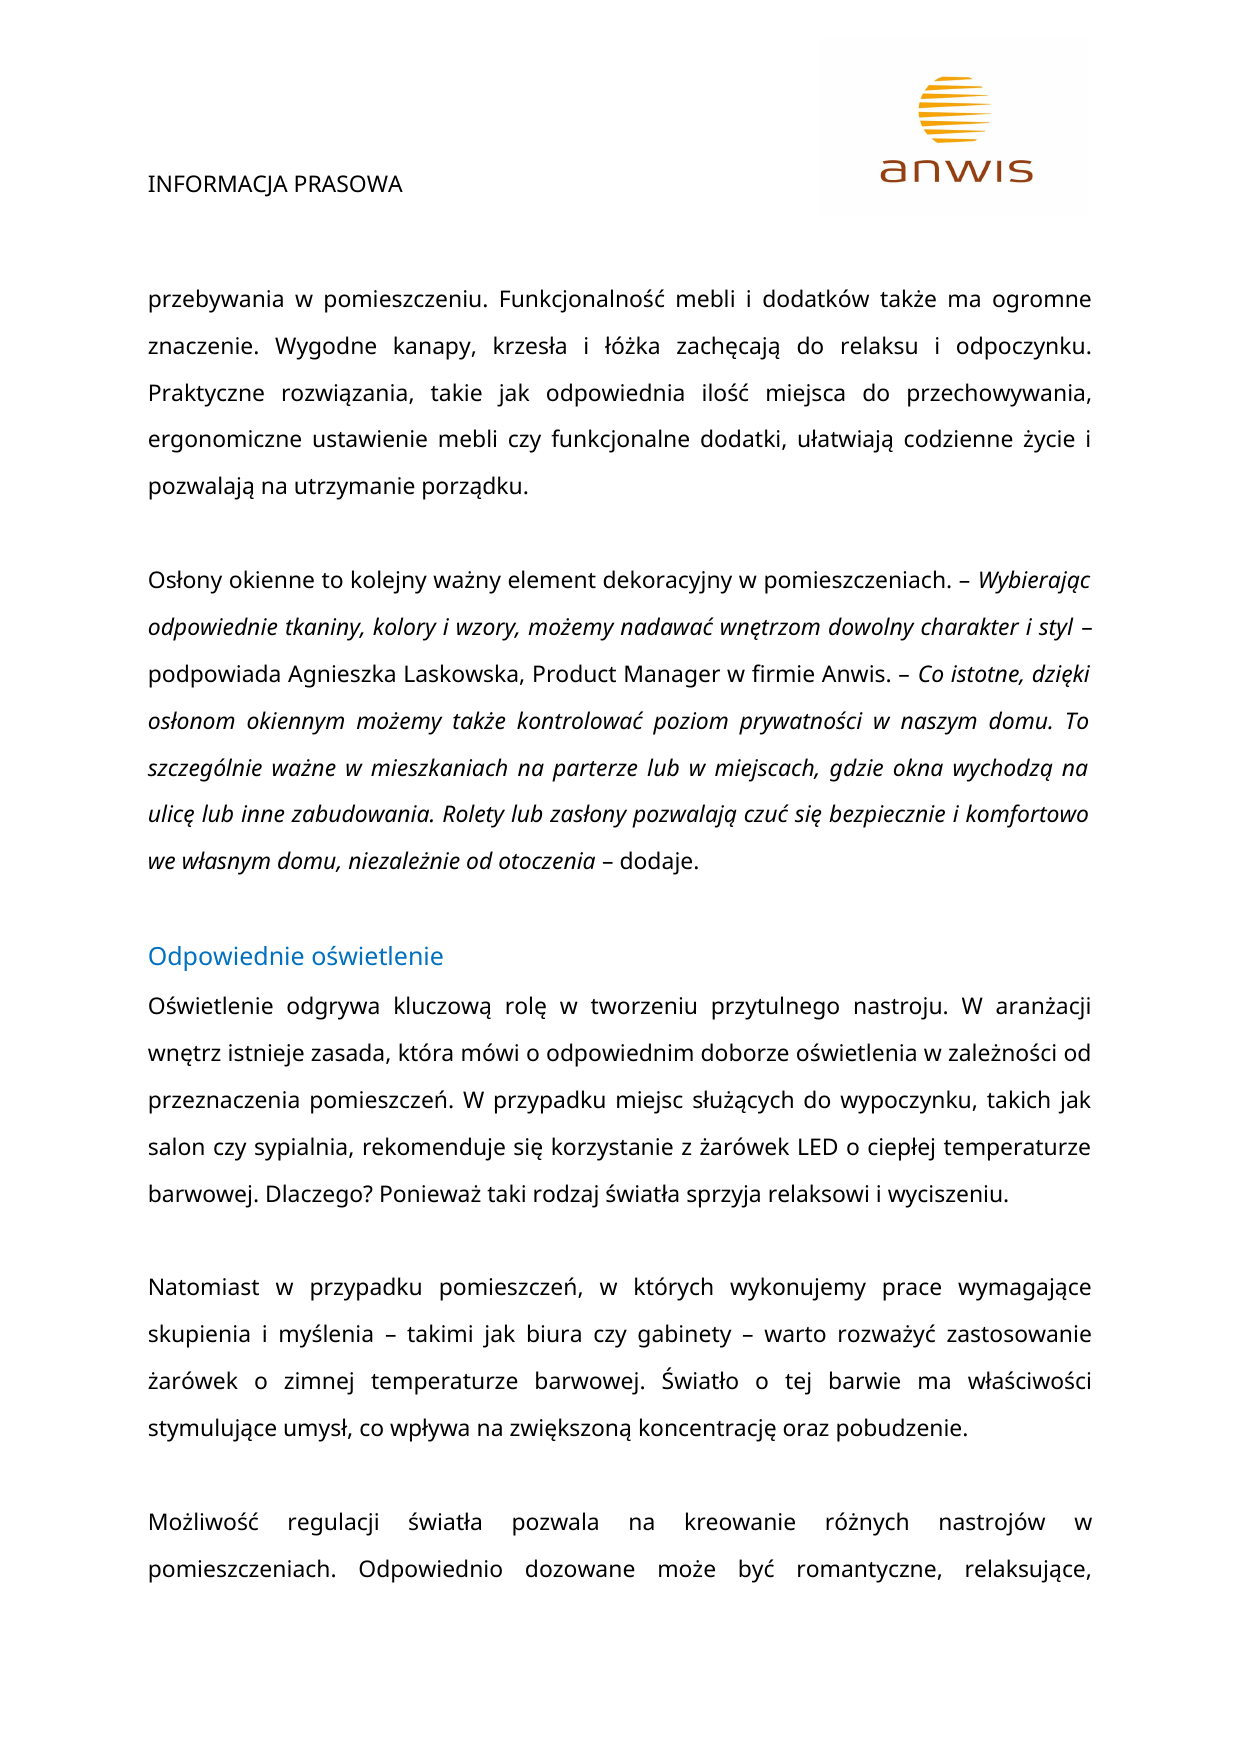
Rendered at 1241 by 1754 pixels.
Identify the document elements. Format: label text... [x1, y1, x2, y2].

text Natomiast w przypadku pomieszczeń, w których wykonujemy prace wymagające skupienia i myślenia – takimi jak biura czy gabinety – warto rozważyć zastosowanie żarówek o zimnej temperaturze barwowej. Światło o tej barwie ma właściwości stymulujące umysł, co wpływa na zwiększoną koncentrację oraz pobudzenie. [148, 1271, 1093, 1443]
text Osłony okienne to kolejny ważny element dekoracyjny w pomieszczeniach. – Wybierając odpowiednie tkaniny, kolory i wzory, możemy nadawać wnętrzom dowolny charakter i styl – podpowiada Agnieszka Laskowska, Product Manager w firmie Anwis. – Co istotne, dzięki osłonom okiennym możemy także kontrolować poziom prywatności w naszym domu. To szczególnie ważne w mieszkaniach na parterze lub w miejscach, gdzie okna wychodzą na ulicę lub inne zabudowania. Rolety lub zasłony pozwalają czuć się bezpiecznie i komfortowo we własnym domu, niezależnie od otoczenia – dodaje. [148, 564, 1093, 877]
picture [820, 38, 1089, 217]
subtitle Odpowiednie oświetlenie [148, 939, 1093, 973]
text Oświetlenie odgrywa kluczową rolę w tworzeniu przytulnego nastroju. W aranżacji wnętrz istnieje zasada, która mówi o odpowiednim doborze oświetlenia w zależności od przeznaczenia pomieszczeń. W przypadku miejsc służących do wypoczynku, takich jak salon czy sypialnia, rekomenduje się korzystanie z żarówek LED o ciepłej temperaturze barwowej. Dlaczego? Ponieważ taki rodzaj światła sprzyja relaksowi i wyciszeniu. [148, 990, 1093, 1209]
